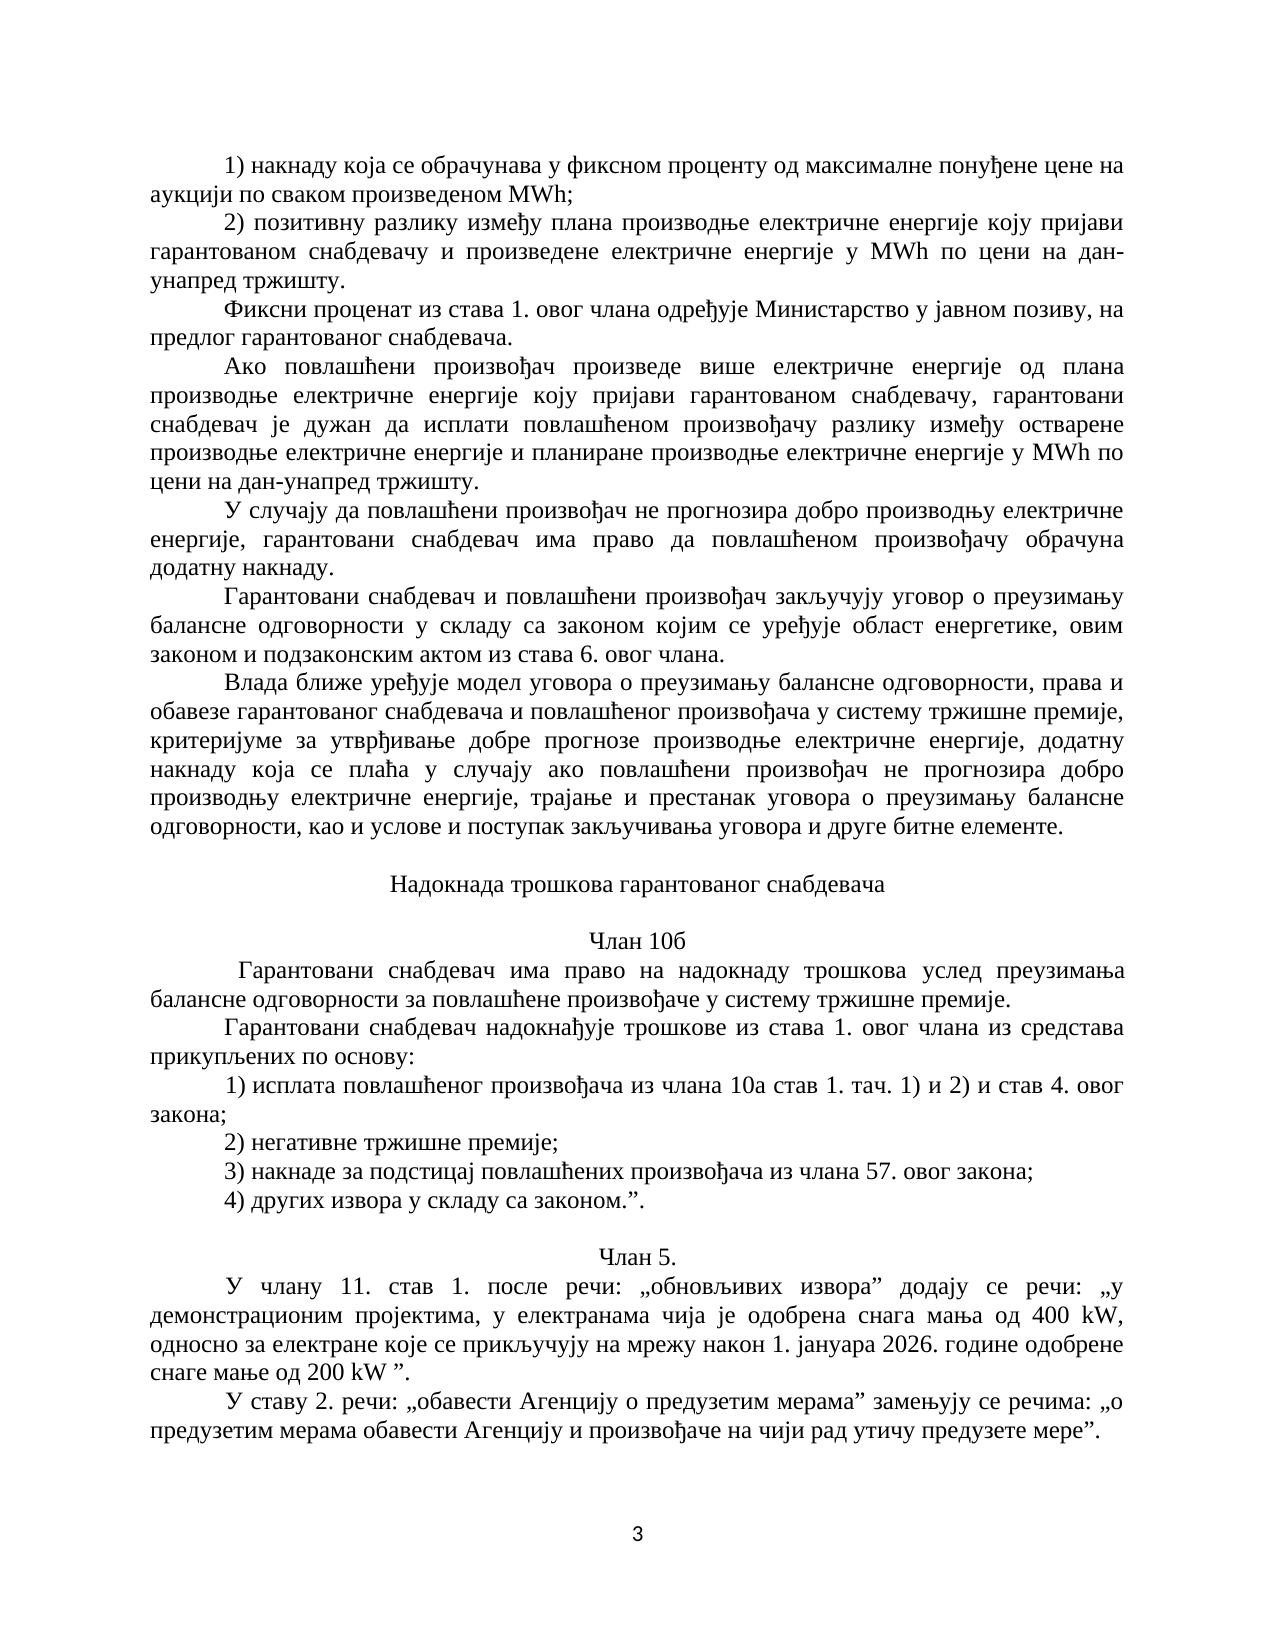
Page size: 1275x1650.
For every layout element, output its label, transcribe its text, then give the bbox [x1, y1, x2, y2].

text Фиксни проценат из става 1. овог члана одређује Министарство у јавном позиву, на предлог гарантованог снабдевача. [150, 294, 1125, 351]
text Гарантовани снабдевач има право на надокнаду трошкова услед преузимања балансне одговорности за повлашћене произвођаче у систему тржишне премије. [150, 955, 1125, 1012]
text Гарантовани снабдевач и повлашћени произвођач закључују уговор о преузимању балансне одговорности у складу са законом којим се уређује област енергетике, овим законом и подзаконским актом из става 6. овог члана. [150, 581, 1125, 667]
text Члан 10б [150, 926, 1125, 955]
text 1) накнаду која се обрачунава у фиксном проценту од максималне понуђене цене на аукцији по сваком произведеном МWh; [150, 150, 1125, 207]
list исплата повлашћеног произвођача из члана 10а став 1. тач. 1) и 2) и став 4. овог закона; [150, 1070, 1125, 1127]
list накнаде за подстицај повлашћених произвођача из члана 57. овог закона; [224, 1156, 1125, 1185]
list Гарантовани снабдевач надокнађује трошкове из става 1. овог члана из средстава прикупљених по основу: [150, 1012, 1125, 1070]
text Члан 5. [150, 1242, 1125, 1271]
text 2) позитивну разлику између плана производње електричне енергије коју пријави гарантованом снабдевачу и произведене електричне енергије у MWh по цени на дан-унапред тржишту. [150, 207, 1125, 294]
text Влада ближе уређује модел уговора о преузимању балансне одговорности, права и обавезе гарантованог снабдевача и повлашћеног произвођача у систему тржишне премије, критеријуме за утврђивање добре прогнозе производње електричне енергије, додатну накнаду која се плаћа у случају ако повлашћени произвођач не прогнозира добро производњу електричне енергије, трајање и престанак уговора о преузимању балансне одговорности, као и услове и поступак закључивања уговора и друге битне елементе. [150, 667, 1125, 840]
text У ставу 2. речи: „обавести Агенцију о предузетим мерамаˮ замењују се речима: „о предузетим мерама обавести Агенцију и произвођаче на чији рад утичу предузете мереˮ. [150, 1386, 1125, 1444]
text У случају да повлашћени произвођач не прогнозира добро производњу електричне енергије, гарантовани снабдевач има право да повлашћеном произвођачу обрачуна додатну накнаду. [150, 495, 1125, 581]
text Ако повлашћени произвођач произведе више електричнe енергијe од плана производње електричне енергије коју пријави гарантованом снабдевачу, гарантовани снабдевач је дужан да исплати повлашћеном произвођачу разлику између остварене производње електричне енергије и планиране производње електричне енергије у MWh по цени на дан-унапред тржишту. [150, 351, 1125, 495]
list негативне тржишне премије; [224, 1127, 1125, 1156]
text У члану 11. став 1. после речи: „обновљивих извораˮ додају се речи: „у демонстрационим пројектима, у електранама чија је одобрена снага мања од 400 kW, односно за електране које се прикључују на мрежу након 1. јануара 2026. године одобрене снаге мање од 200 kW ˮ. [150, 1271, 1125, 1386]
list других извора у складу са законом.ˮ. [224, 1185, 1125, 1214]
text Надокнада трошкова гарантованог снабдевача [150, 869, 1125, 897]
